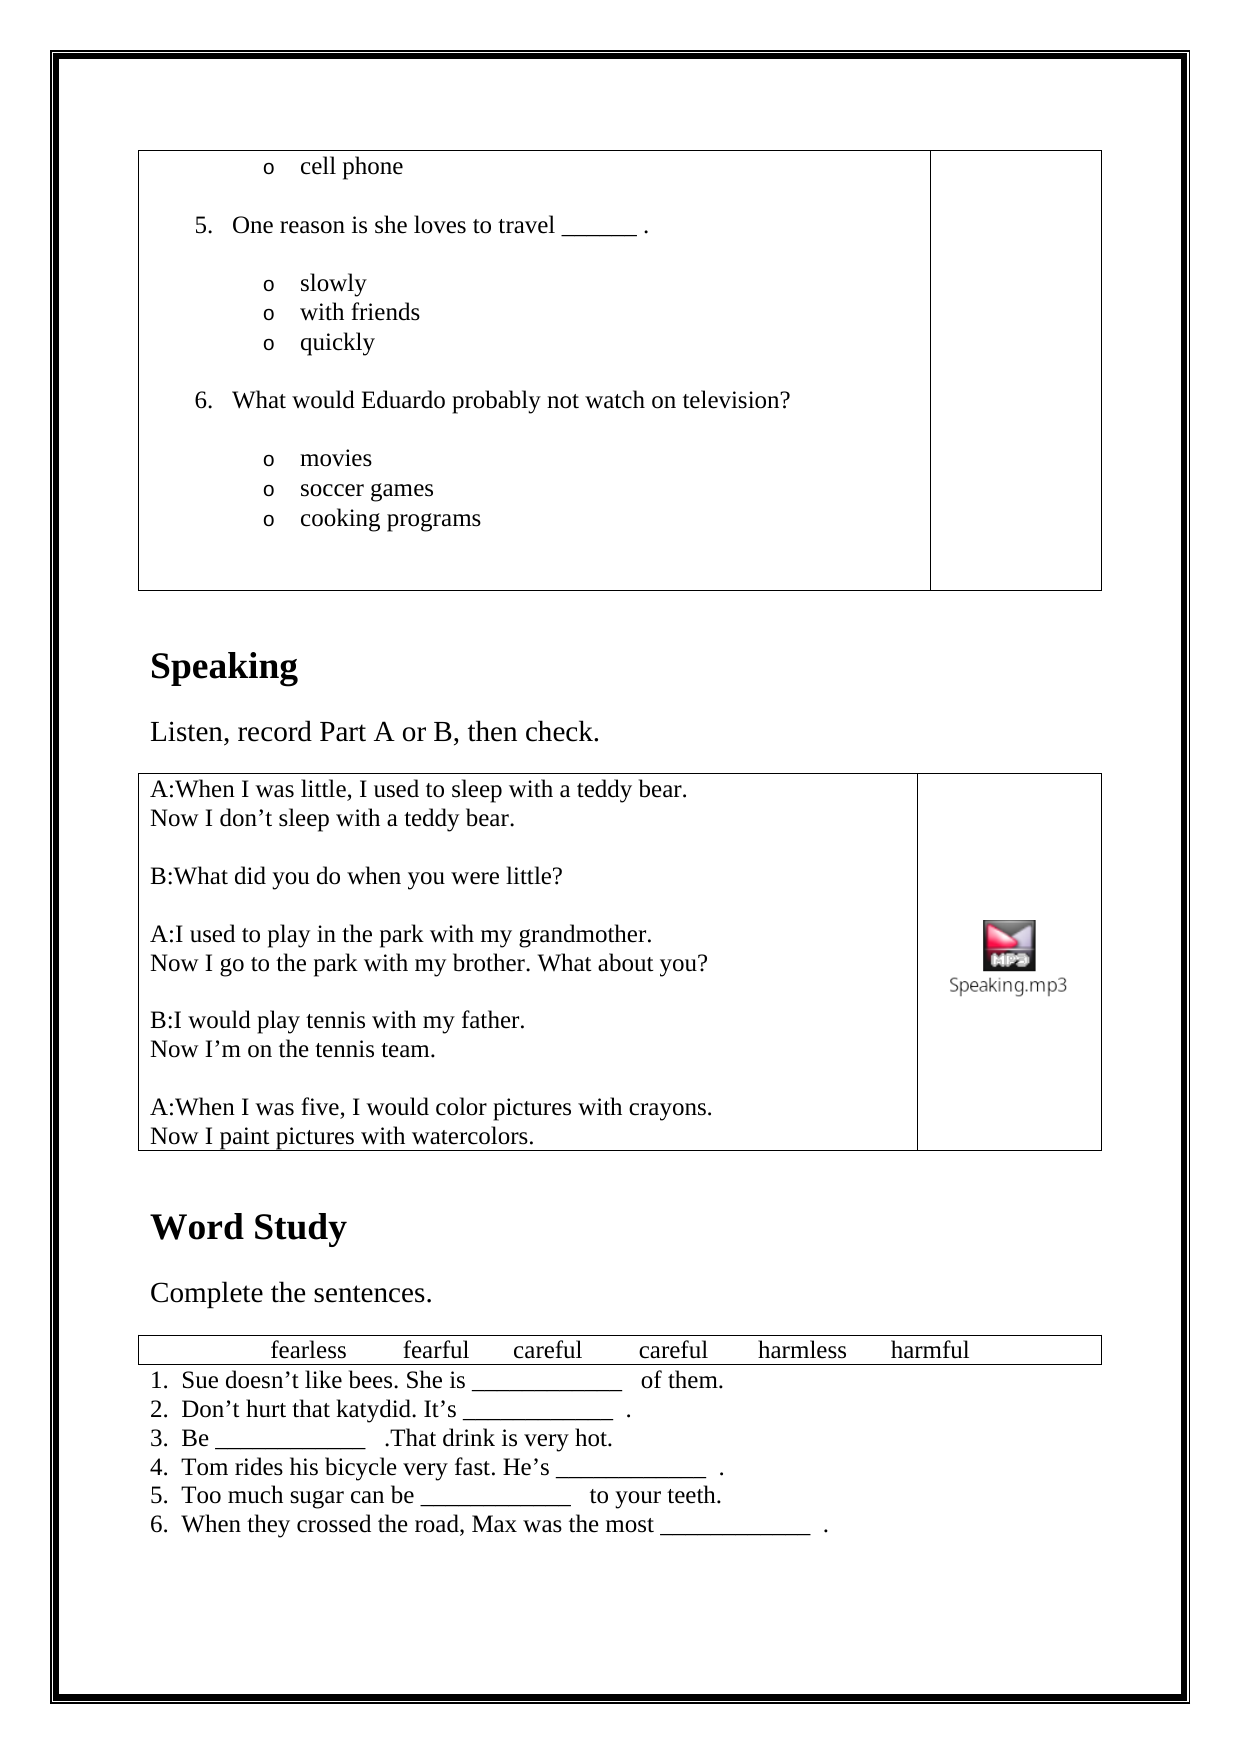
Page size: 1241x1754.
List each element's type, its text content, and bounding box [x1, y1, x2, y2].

text 5. Too much sugar can be ____________ to your teeth. [150, 1480, 1090, 1509]
text Listen, record Part A or B, then check. [150, 714, 1090, 747]
text 4. Tom rides his bicycle very fast. He’s ____________ . [150, 1452, 1090, 1480]
table_header fearless fearful careful careful harmless harmful [139, 1336, 1101, 1364]
text 1. Sue doesn’t like bees. She is ____________ of them. [150, 1365, 1090, 1394]
text Speaking [150, 643, 1090, 687]
text 2. Don’t hurt that katydid. It’s ____________ . [150, 1394, 1090, 1423]
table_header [139, 151, 930, 589]
table_header [918, 774, 1101, 1150]
text 3. Be ____________ .That drink is very hot. [150, 1423, 1090, 1452]
table_header [931, 151, 1101, 589]
text Complete the sentences. [150, 1275, 1090, 1309]
text 6. When they crossed the road, Max was the most ____________ . [150, 1509, 1090, 1538]
text Word Study [150, 1205, 1090, 1248]
table_header A:When I was little, I used to sleep with a teddy bear. Now I don’t sleep with a teddy bear. B:What did you do when you were little? A:I used to play in the park with my grandmother. Now I go to the park with my brother. What about you? B:I would play tennis with my father. Now I’m on the tennis team. A:When I was five, I would color pictures with crayons. Now I paint pictures with watercolors. [139, 774, 917, 1150]
